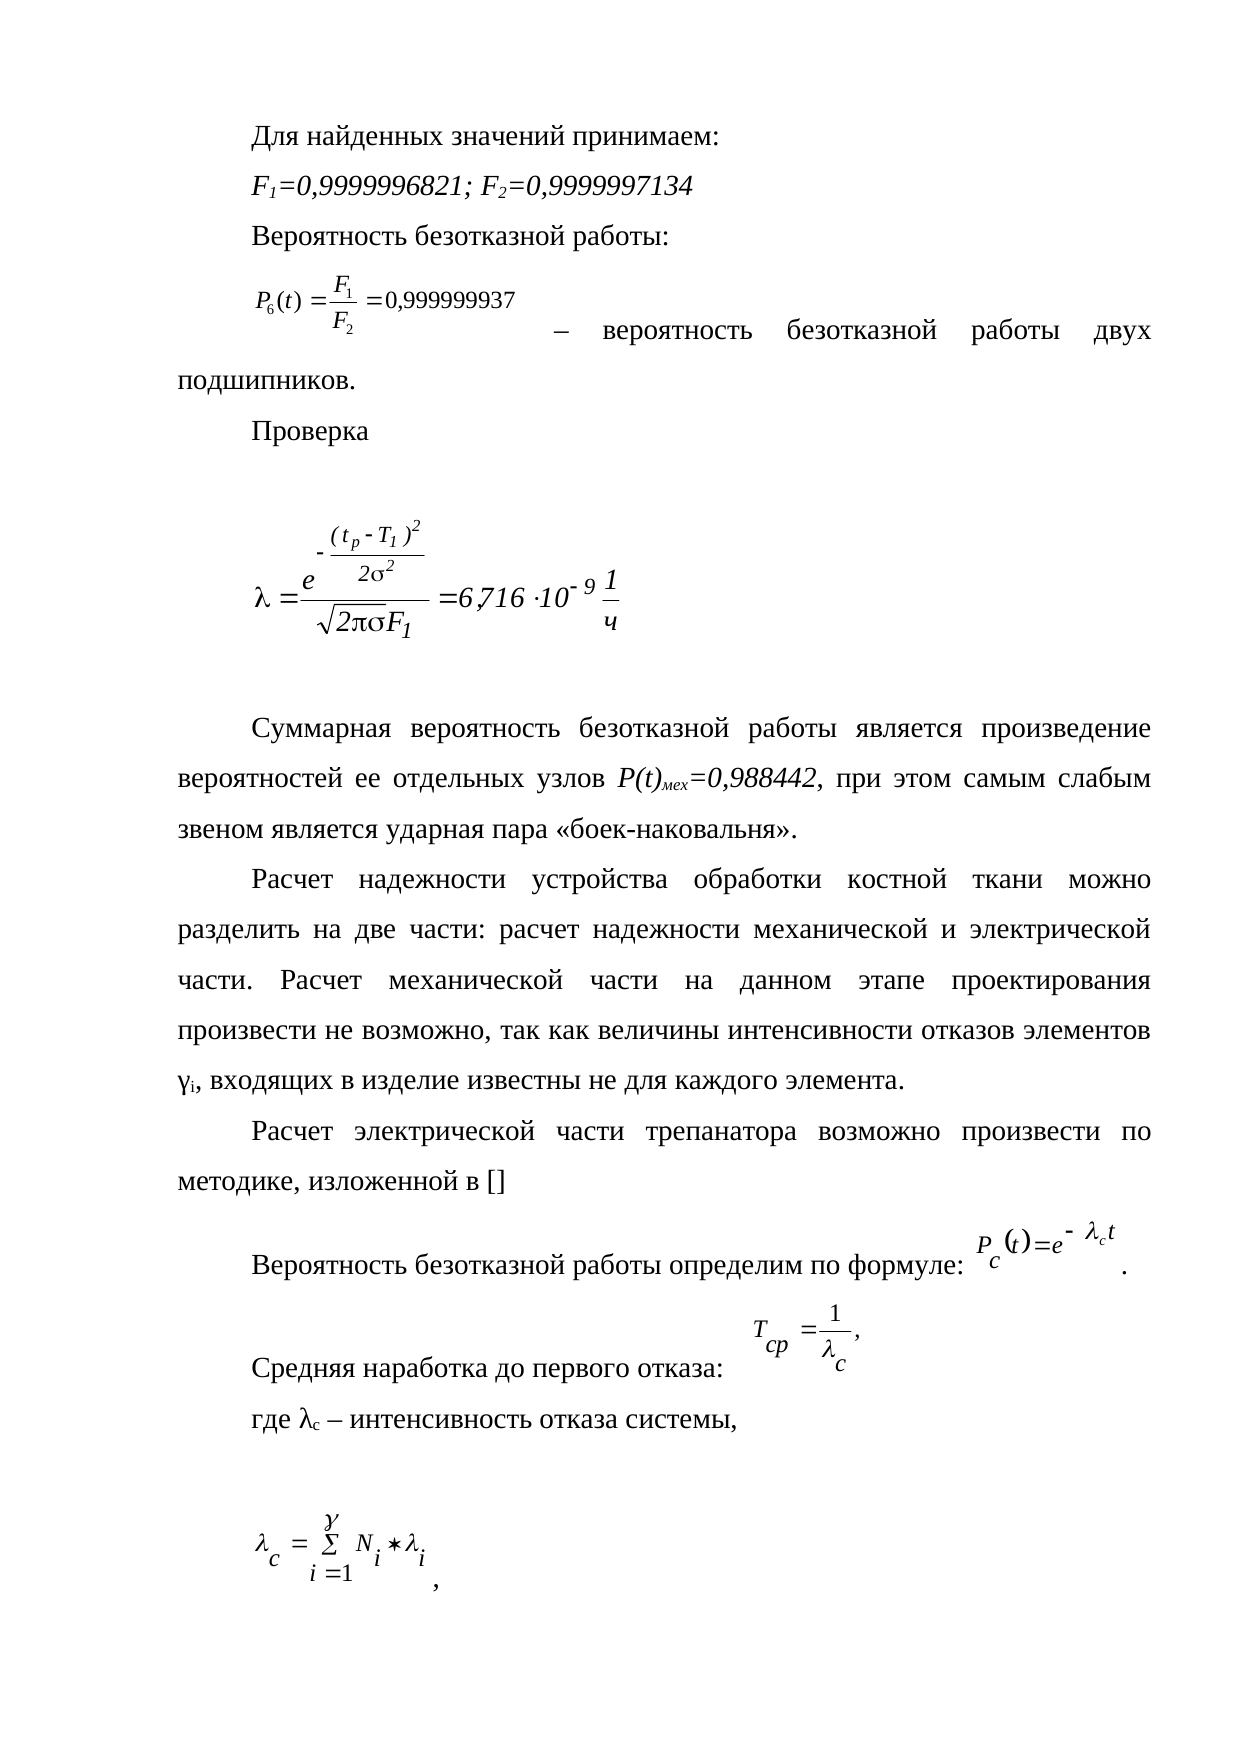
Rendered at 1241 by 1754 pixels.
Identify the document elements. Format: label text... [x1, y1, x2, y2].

text Расчет надежности устройства обработки костной ткани можно разделить на две части: расчет надежности механической и электрической части. Расчет механической части на данном этапе проектирования произвести не возможно, так как величины интенсивности отказов элементов γi, входящих в изделие известны не для каждого элемента. [177, 861, 1152, 1096]
text где λc – интенсивность отказа системы, [177, 1401, 1152, 1434]
text , [177, 1502, 1152, 1594]
text – вероятность безотказной работы двух подшипников. [177, 269, 1152, 396]
text F1=0,9999996821; F2=0,9999997134 [177, 168, 1152, 202]
text Для найденных значений принимаем: [177, 118, 1152, 152]
text Расчет электрической части трепанатора возможно произвести по методике, изложенной в [] [177, 1113, 1152, 1197]
text Суммарная вероятность безотказной работы является произведение вероятностей ее отдельных узлов Р(t)мех=0,988442, при этом самым слабым звеном является ударная пара «боек-наковальня». [177, 711, 1152, 845]
text Проверка [177, 413, 1152, 447]
text Средняя наработка до первого отказа: [177, 1298, 1152, 1384]
text Вероятность безотказной работы определим по формуле: . [177, 1214, 1152, 1281]
text Вероятность безотказной работы: [177, 219, 1152, 252]
